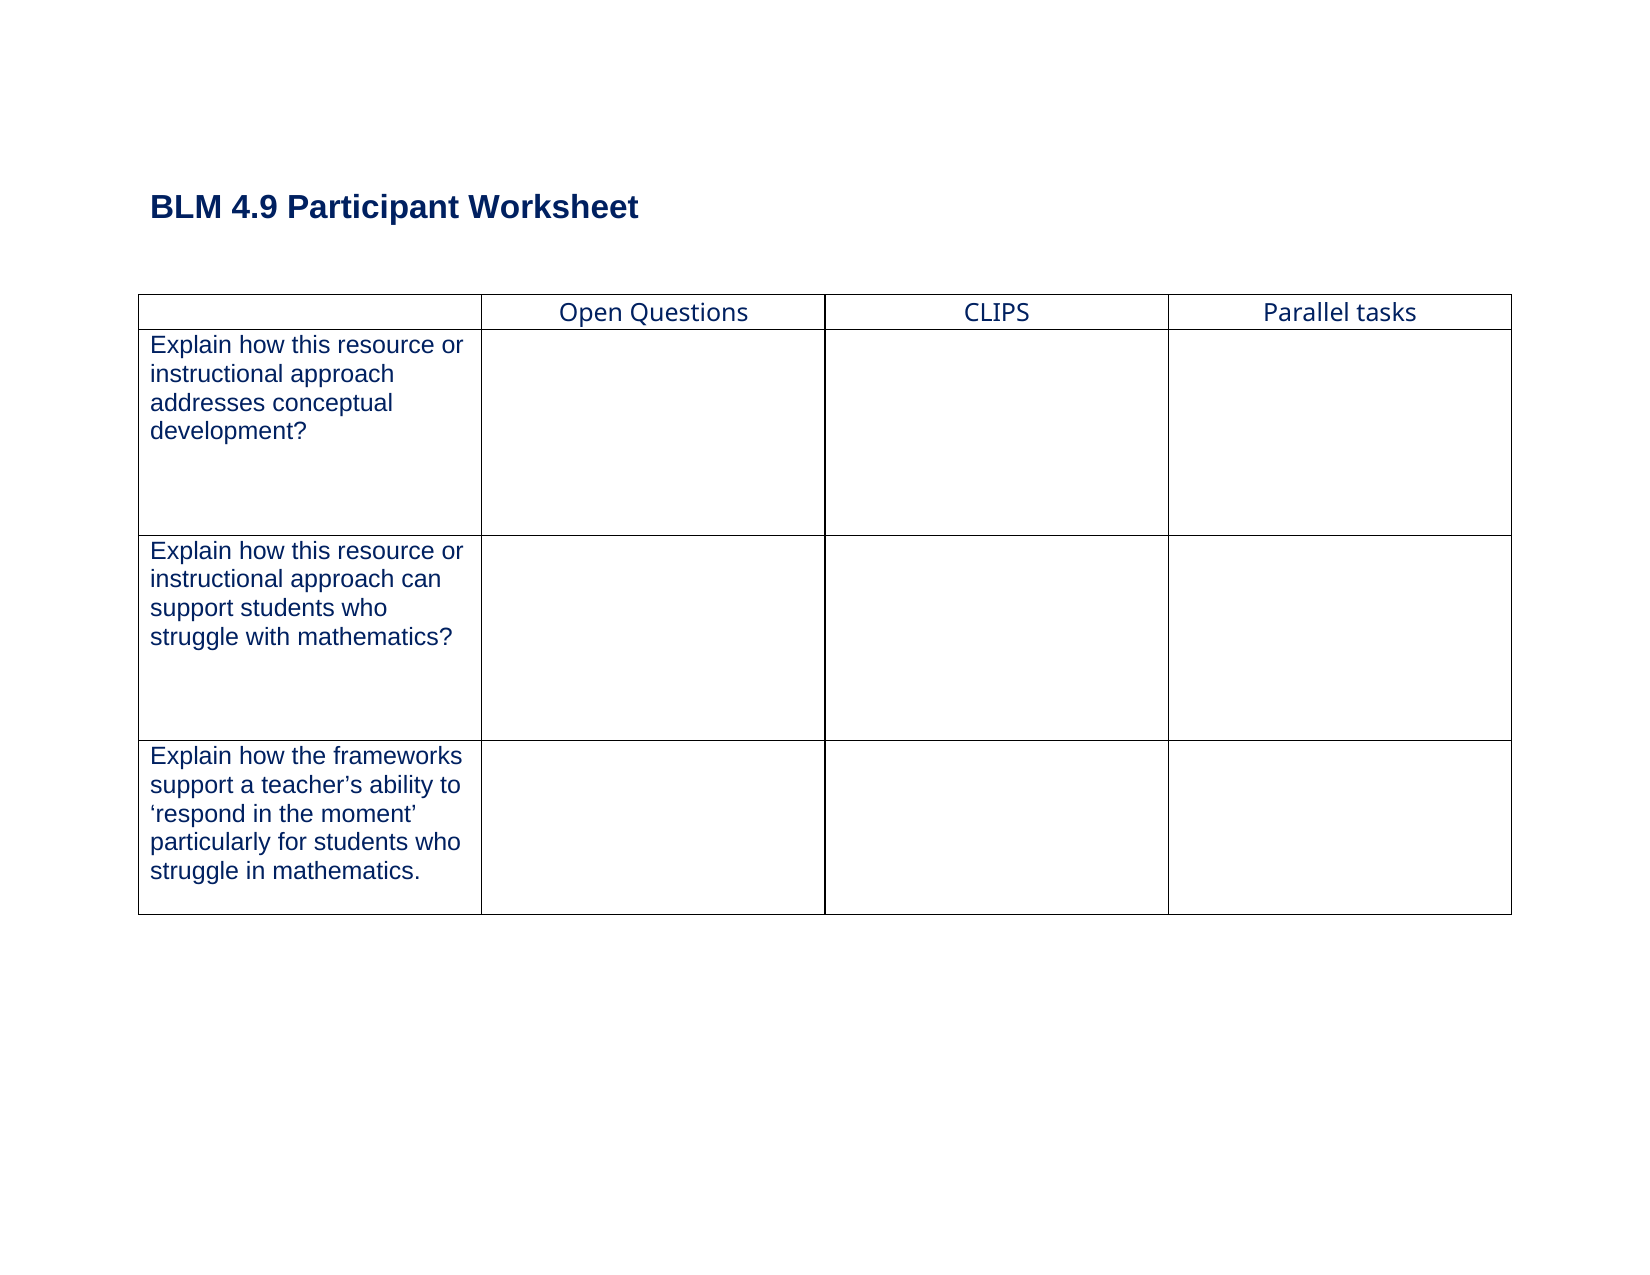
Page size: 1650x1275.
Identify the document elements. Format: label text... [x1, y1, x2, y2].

table_header CLIPS [826, 295, 1168, 329]
table_cell [482, 330, 824, 534]
table_cell [1169, 536, 1511, 740]
table_cell Explain how this resource or instructional approach can support students who struggle with mathematics? [139, 536, 481, 740]
text BLM 4.9 Participant Worksheet [150, 187, 1500, 226]
table_cell [1169, 330, 1511, 534]
table_cell [826, 536, 1168, 740]
table_header [139, 295, 481, 329]
table_cell [826, 741, 1168, 913]
table_cell [826, 330, 1168, 534]
table_cell [482, 741, 824, 913]
table_header Open Questions [482, 295, 824, 329]
table_header Parallel tasks [1169, 295, 1511, 329]
table_cell [482, 536, 824, 740]
table_cell Explain how this resource or instructional approach addresses conceptual development? [139, 330, 481, 534]
table_cell [1169, 741, 1511, 913]
table_cell Explain how the frameworks support a teacher’s ability to ‘respond in the moment’ particularly for students who struggle in mathematics. [139, 741, 481, 913]
